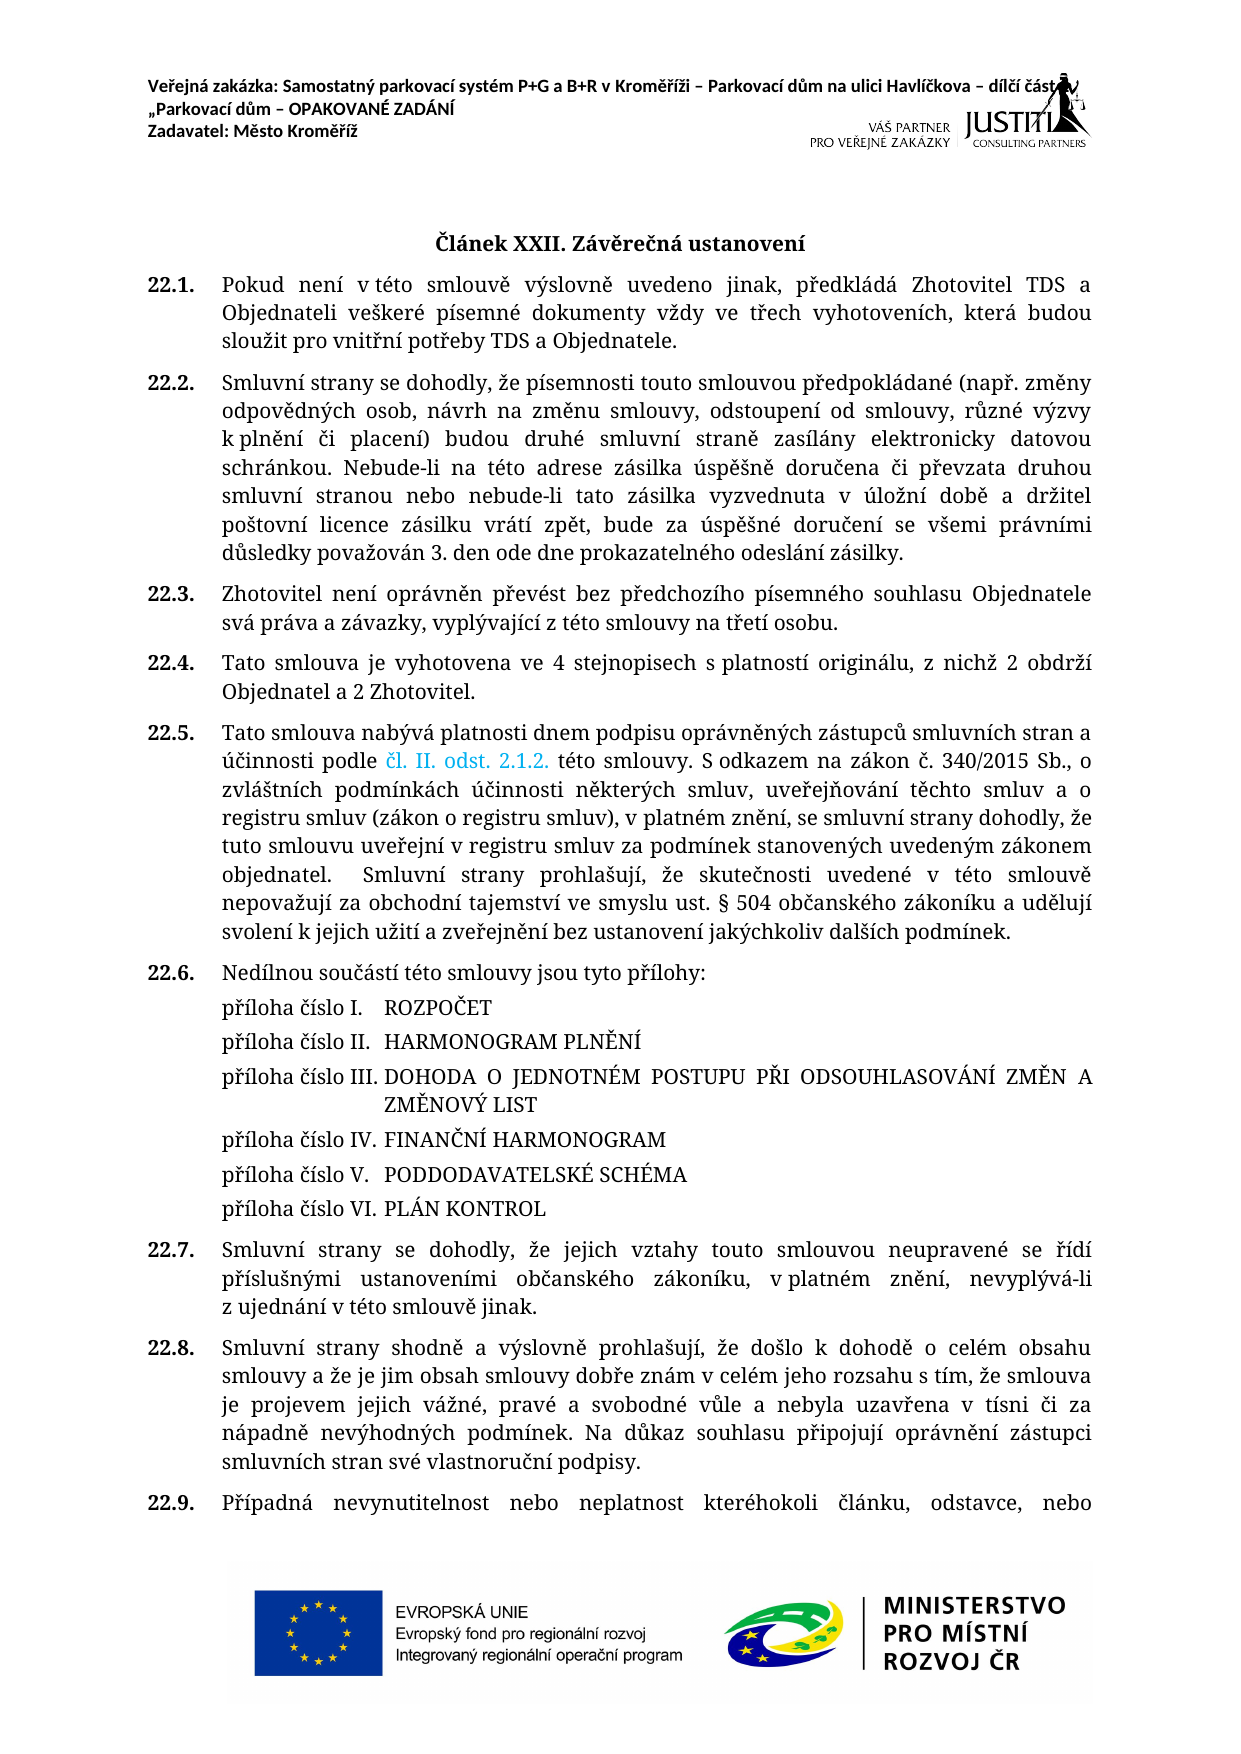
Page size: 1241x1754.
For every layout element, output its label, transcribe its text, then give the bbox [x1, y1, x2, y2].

text 22.2. Smluvní strany se dohodly, že písemnosti touto smlouvou předpokládané (např. změny odpovědných osob, návrh na změnu smlouvy, odstoupení od smlouvy, různé výzvy k plnění či placení) budou druhé smluvní straně zasílány elektronicky datovou schránkou. Nebude-li na této adrese zásilka úspěšně doručena či převzata druhou smluvní stranou nebo nebude-li tato zásilka vyzvednuta v úložní době a držitel poštovní licence zásilku vrátí zpět, bude za úspěšné doručení se všemi právními důsledky považován 3. den ode dne prokazatelného odeslání zásilky. [148, 368, 1092, 567]
text 22.1. Pokud není v této smlouvě výslovně uvedeno jinak, předkládá Zhotovitel TDS a Objednateli veškeré písemné dokumenty vždy ve třech vyhotoveních, která budou sloužit pro vnitřní potřeby TDS a Objednatele. [148, 270, 1092, 355]
text Článek XXII. Závěrečná ustanovení [148, 229, 1092, 257]
text příloha číslo IV. Finanční HARMONOGRAM [222, 1125, 1092, 1153]
text 22.5. Tato smlouva nabývá platnosti dnem podpisu oprávněných zástupců smluvních stran a účinnosti podle čl. II. odst. 2.1.2. této smlouvy. S odkazem na zákon č. 340/2015 Sb., o zvláštních podmínkách účinnosti některých smluv, uveřejňování těchto smluv a o registru smluv (zákon o registru smluv), v platném znění, se smluvní strany dohodly, že tuto smlouvu uveřejní v registru smluv za podmínek stanovených uvedeným zákonem objednatel. Smluvní strany prohlašují, že skutečnosti uvedené v této smlouvě nepovažují za obchodní tajemství ve smyslu ust. § 504 občanského zákoníku a udělují svolení k jejich užití a zveřejnění bez ustanovení jakýchkoliv dalších podmínek. [148, 718, 1092, 945]
text příloha číslo III. DOHODA o jednotném postupu při odsouhlasování změn A Změnový list [222, 1062, 1092, 1119]
text 22.7. Smluvní strany se dohodly, že jejich vztahy touto smlouvou neupravené se řídí příslušnými ustanoveními občanského zákoníku, v platném znění, nevyplývá-li z ujednání v této smlouvě jinak. [148, 1235, 1092, 1321]
picture [811, 73, 1093, 150]
text příloha číslo V. poddodavatelské schéma [222, 1160, 1092, 1188]
text příloha číslo I. ROZPOČET [222, 993, 1092, 1021]
text příloha číslo II. HARMONOGRAM PLNĚNÍ [222, 1027, 1092, 1056]
text 22.3. Zhotovitel není oprávněn převést bez předchozího písemného souhlasu Objednatele svá práva a závazky, vyplývající z této smlouvy na třetí osobu. [148, 579, 1092, 636]
text příloha číslo VI. Plán kontrol [222, 1194, 1092, 1223]
picture [226, 1561, 1093, 1704]
text 22.8. Smluvní strany shodně a výslovně prohlašují, že došlo k dohodě o celém obsahu smlouvy a že je jim obsah smlouvy dobře znám v celém jeho rozsahu s tím, že smlouva je projevem jejich vážné, pravé a svobodné vůle a nebyla uzavřena v tísni či za nápadně nevýhodných podmínek. Na důkaz souhlasu připojují oprávnění zástupci smluvních stran své vlastnoruční podpisy. [148, 1333, 1092, 1475]
text 22.4. Tato smlouva je vyhotovena ve 4 stejnopisech s platností originálu, z nichž 2 obdrží Objednatel a 2 Zhotovitel. [148, 648, 1092, 705]
text 22.6. Nedílnou součástí této smlouvy jsou tyto přílohy: [148, 958, 1092, 986]
